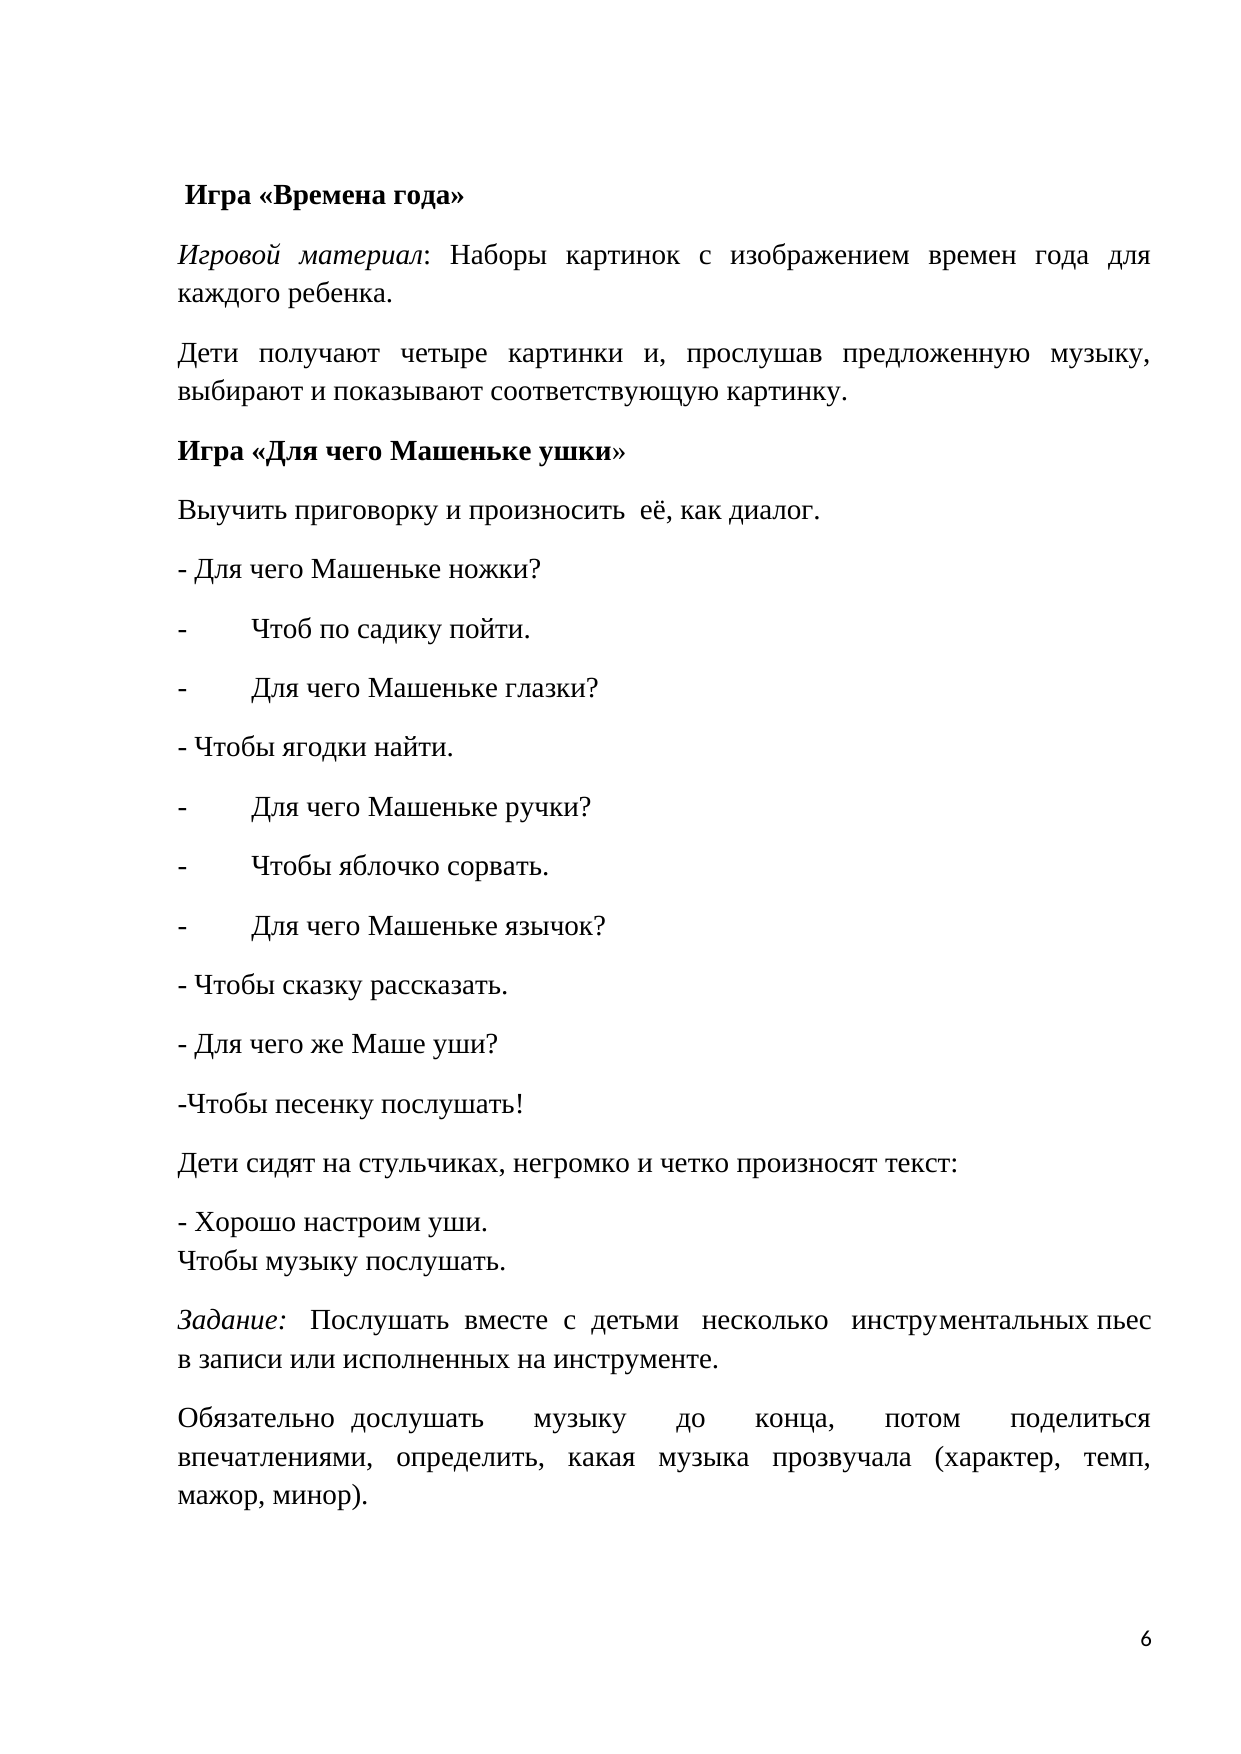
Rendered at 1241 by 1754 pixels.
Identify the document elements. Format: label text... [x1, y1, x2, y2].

list Для чего Машеньке ручки? [177, 789, 1152, 822]
text - Хорошо настроим уши. Чтобы музыку послушать. [177, 1204, 1152, 1277]
text Игровой материал: Наборы картинок с изображением времен года для каждого ребенка. [177, 237, 1152, 309]
text Дети получают четыре картинки и, прослушав предложенную музыку, выбирают и показывают соответствующую картинку. [177, 335, 1152, 407]
text Выучить приговорку и произносить её, как диалог. [177, 492, 1152, 526]
list Для чего Машеньке глазки? [177, 670, 1152, 704]
text Обязательно дослушать музыку до конца, потом поделиться впечатлениями, определить, какая музыка прозвучала (характер, темп, мажор, минор). [177, 1400, 1152, 1511]
text Игра «Для чего Машеньке ушки» [177, 433, 1152, 466]
list Для чего Машеньке язычок? [177, 908, 1152, 941]
text - Для чего Машеньке ножки? [177, 551, 1152, 585]
text Игра «Времена года» [177, 177, 1152, 211]
text - Чтобы сказку рассказать. [177, 967, 1152, 1001]
text -Чтобы песенку послушать! [177, 1086, 1152, 1119]
text Задание: Послушать вместе с детьми несколько инструментальных пьес в записи или исполненных на инструменте. [177, 1302, 1152, 1374]
text - Для чего же Маше уши? [177, 1026, 1152, 1060]
list Чтобы яблочко сорвать. [177, 848, 1152, 882]
text - Чтобы ягодки найти. [177, 729, 1152, 763]
text Дети сидят на стульчиках, негромко и четко произносят текст: [177, 1145, 1152, 1179]
list Чтоб по садику пойти. [177, 611, 1152, 644]
